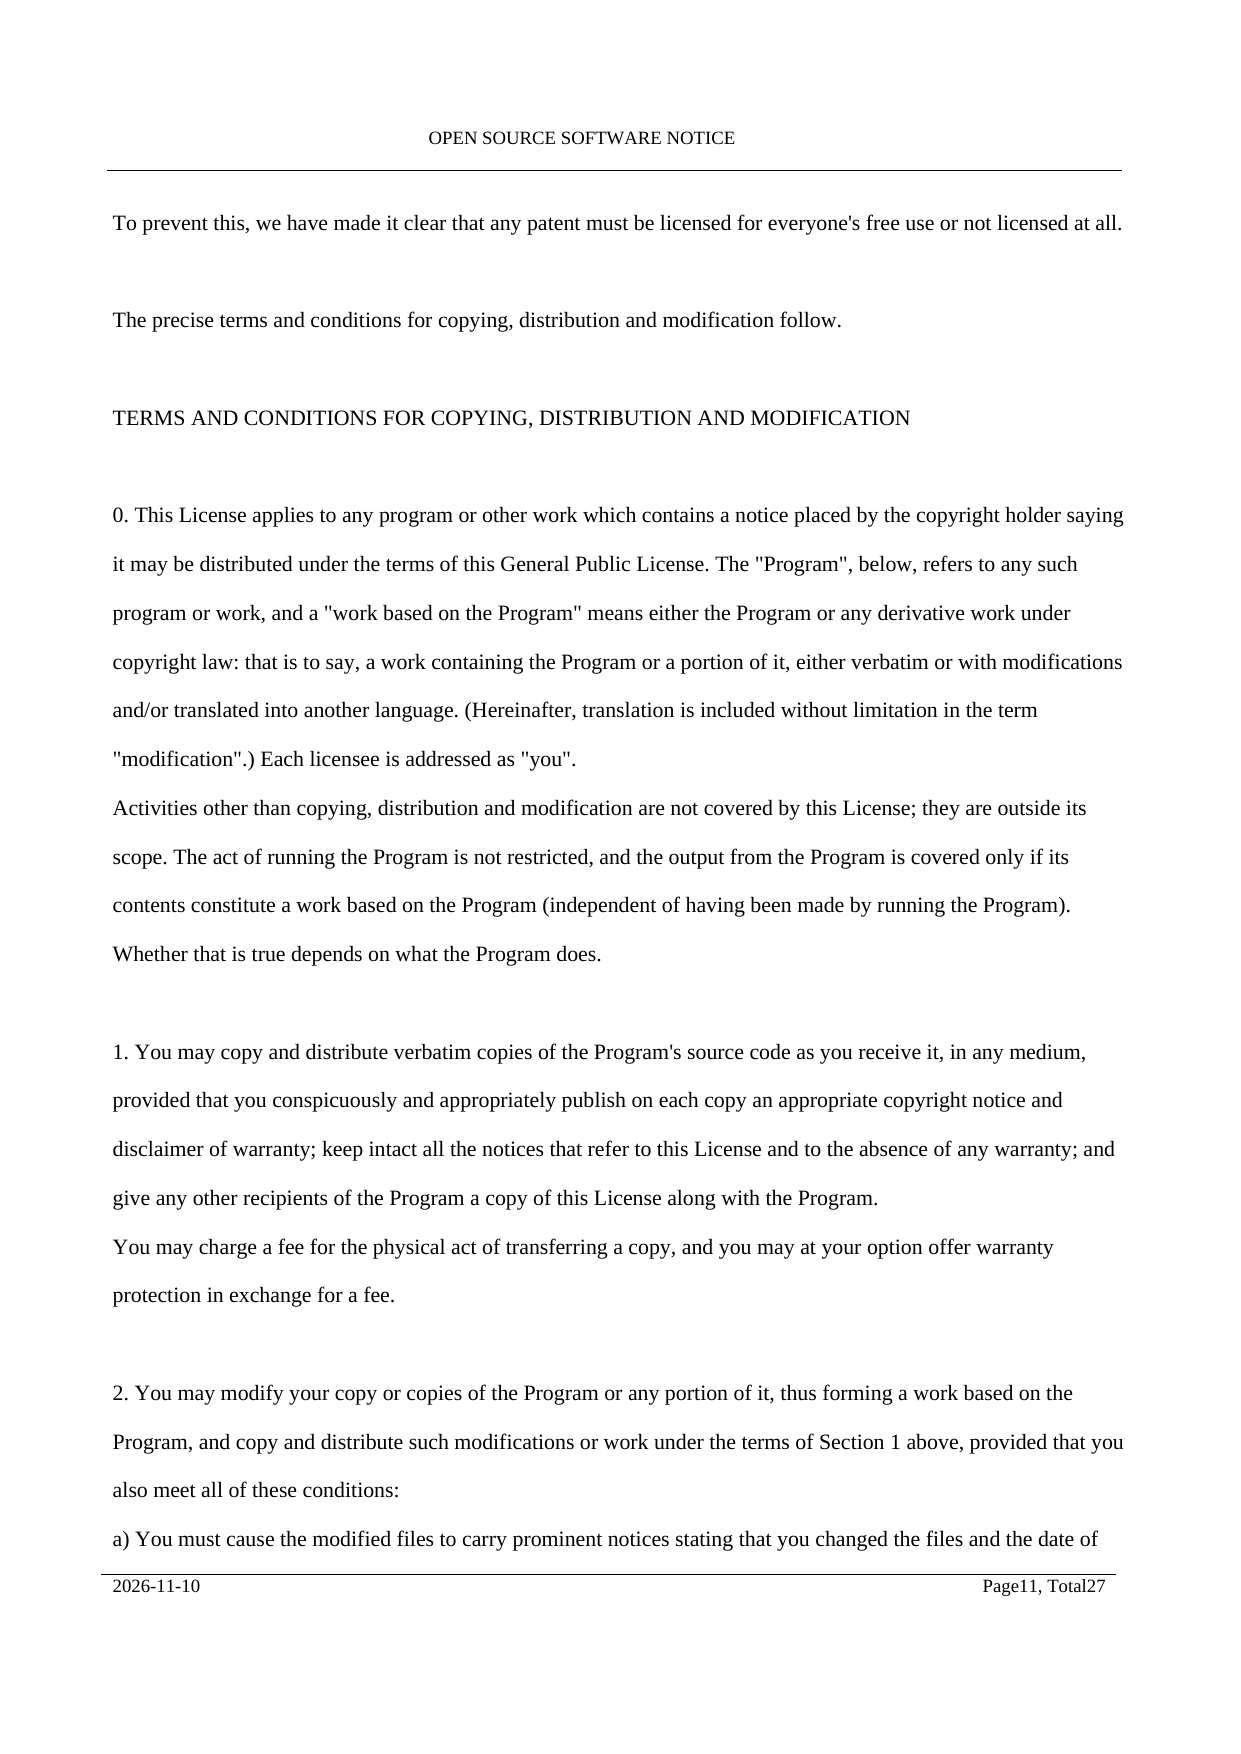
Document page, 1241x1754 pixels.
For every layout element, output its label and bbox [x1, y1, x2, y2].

text [112, 206, 1128, 1555]
